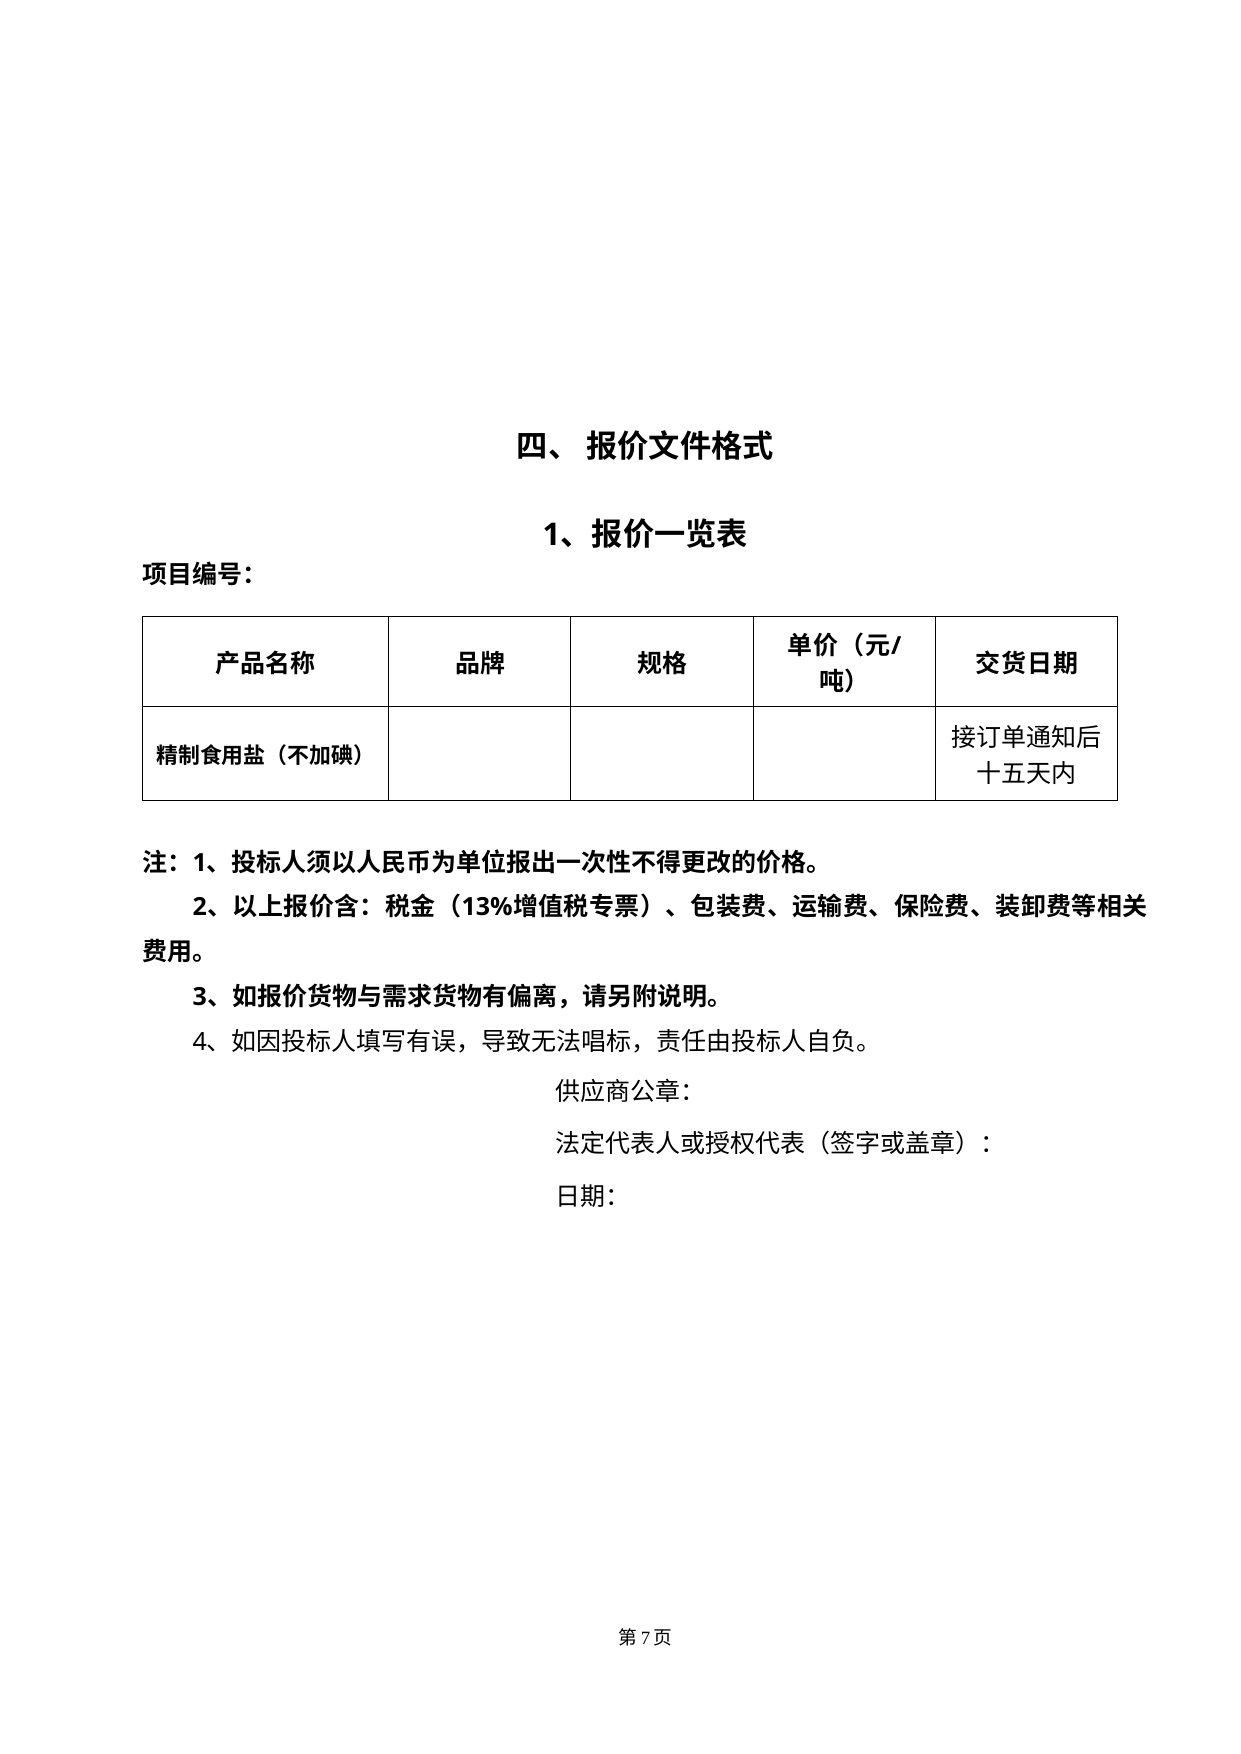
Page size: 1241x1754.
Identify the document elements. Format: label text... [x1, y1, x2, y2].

table_cell 精制食用盐（不加碘） [143, 707, 388, 800]
table_cell [571, 707, 753, 800]
table_header 交货日期 [936, 617, 1117, 706]
text 日期： [142, 1163, 1148, 1215]
text 供应商公章： [142, 1059, 1148, 1111]
text 注：1、投标人须以人民币为单位报出一次性不得更改的价格。 [142, 835, 1148, 880]
subtitle 1、报价一览表 [142, 509, 1148, 555]
table_header 产品名称 [143, 617, 388, 706]
text 法定代表人或授权代表（签字或盖章）： [142, 1111, 1148, 1163]
text 项目编号： [142, 555, 1148, 591]
table_cell [389, 707, 570, 800]
text 2、以上报价含：税金（13%增值税专票）、包装费、运输费、保险费、装卸费等相关费用。 [142, 880, 1148, 969]
table_header 单价（元/吨） [754, 617, 935, 706]
table_cell [754, 707, 935, 800]
text 4、如因投标人填写有误，导致无法唱标，责任由投标人自负。 [142, 1014, 1148, 1059]
table_header 品牌 [389, 617, 570, 706]
table_cell 接订单通知后十五天内 [936, 707, 1117, 800]
table_header 规格 [571, 617, 753, 706]
subtitle 四、 报价文件格式 [142, 422, 1148, 467]
text 3、如报价货物与需求货物有偏离，请另附说明。 [142, 969, 1148, 1014]
